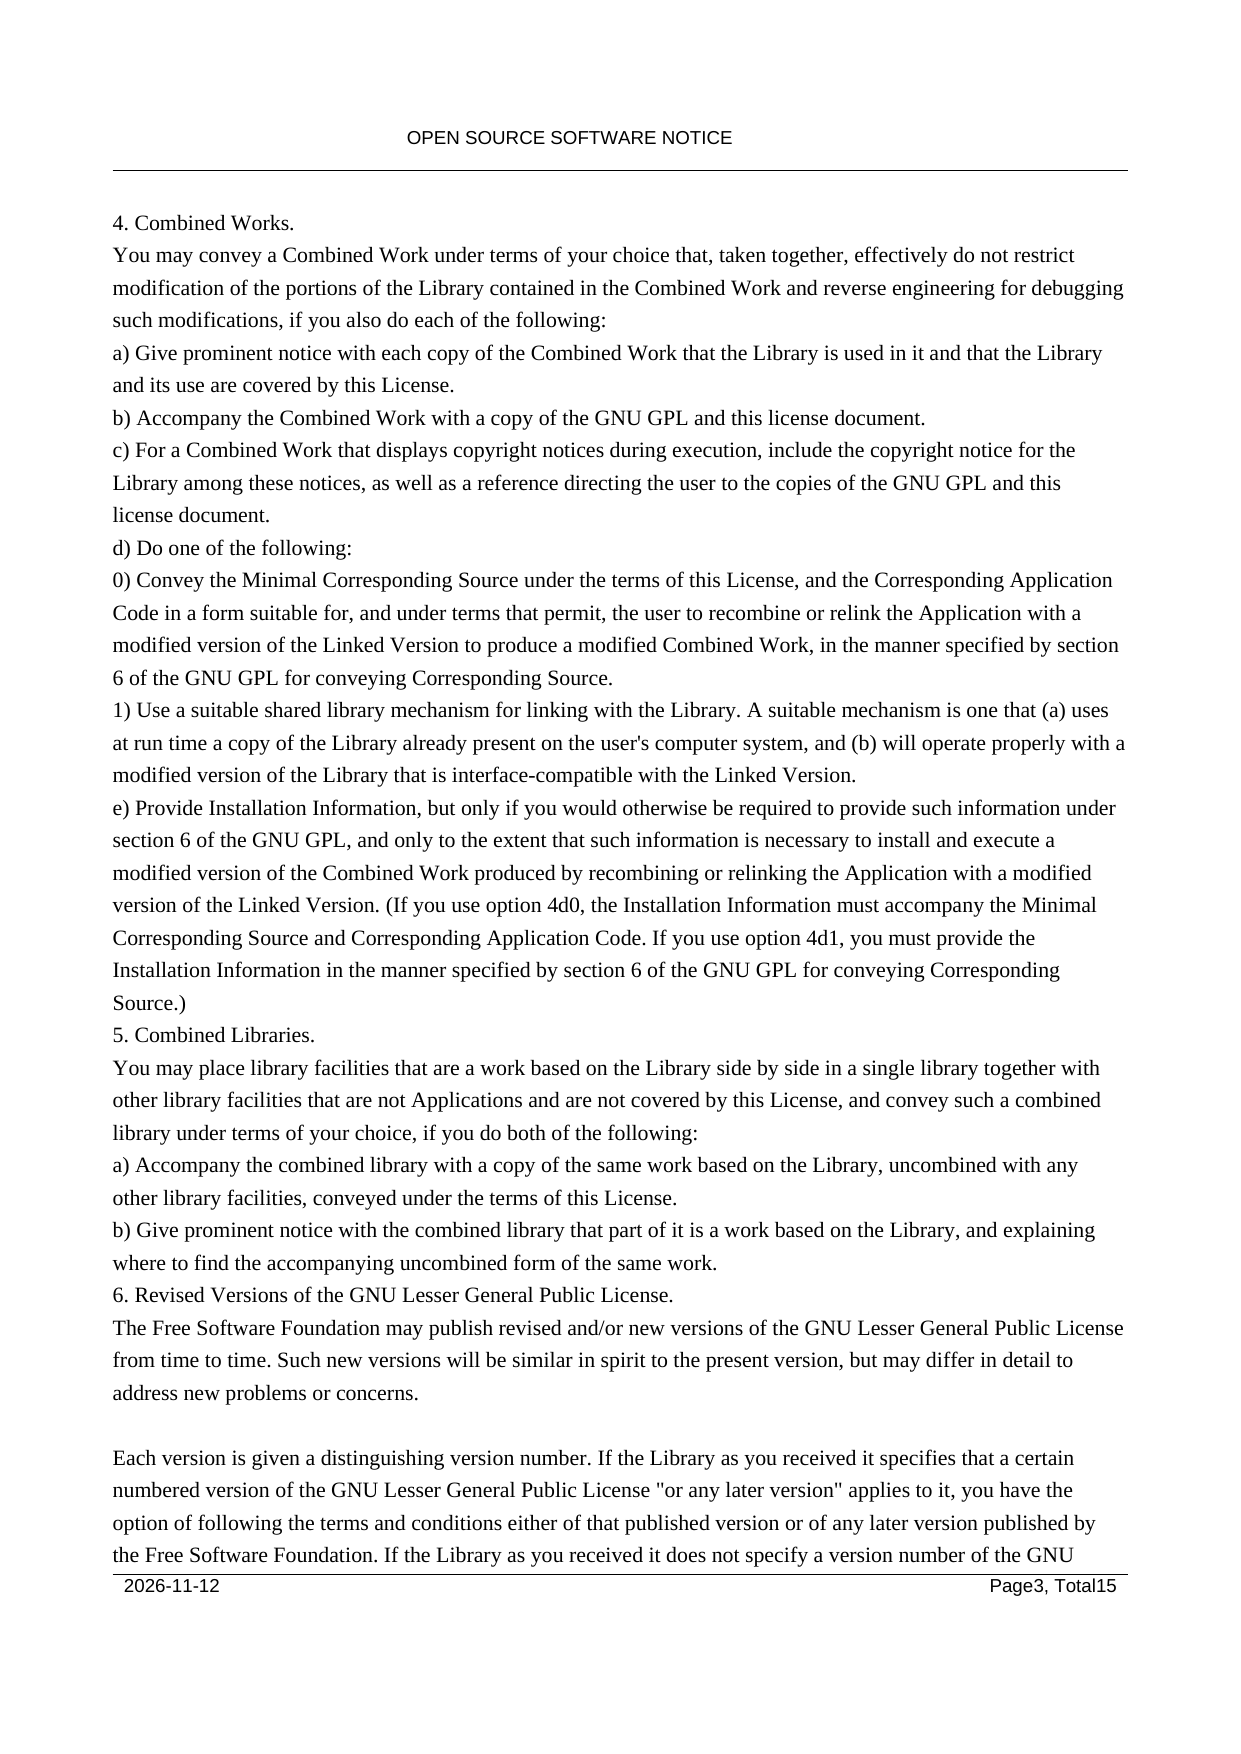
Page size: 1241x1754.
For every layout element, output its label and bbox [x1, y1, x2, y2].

text [112, 206, 1128, 1571]
